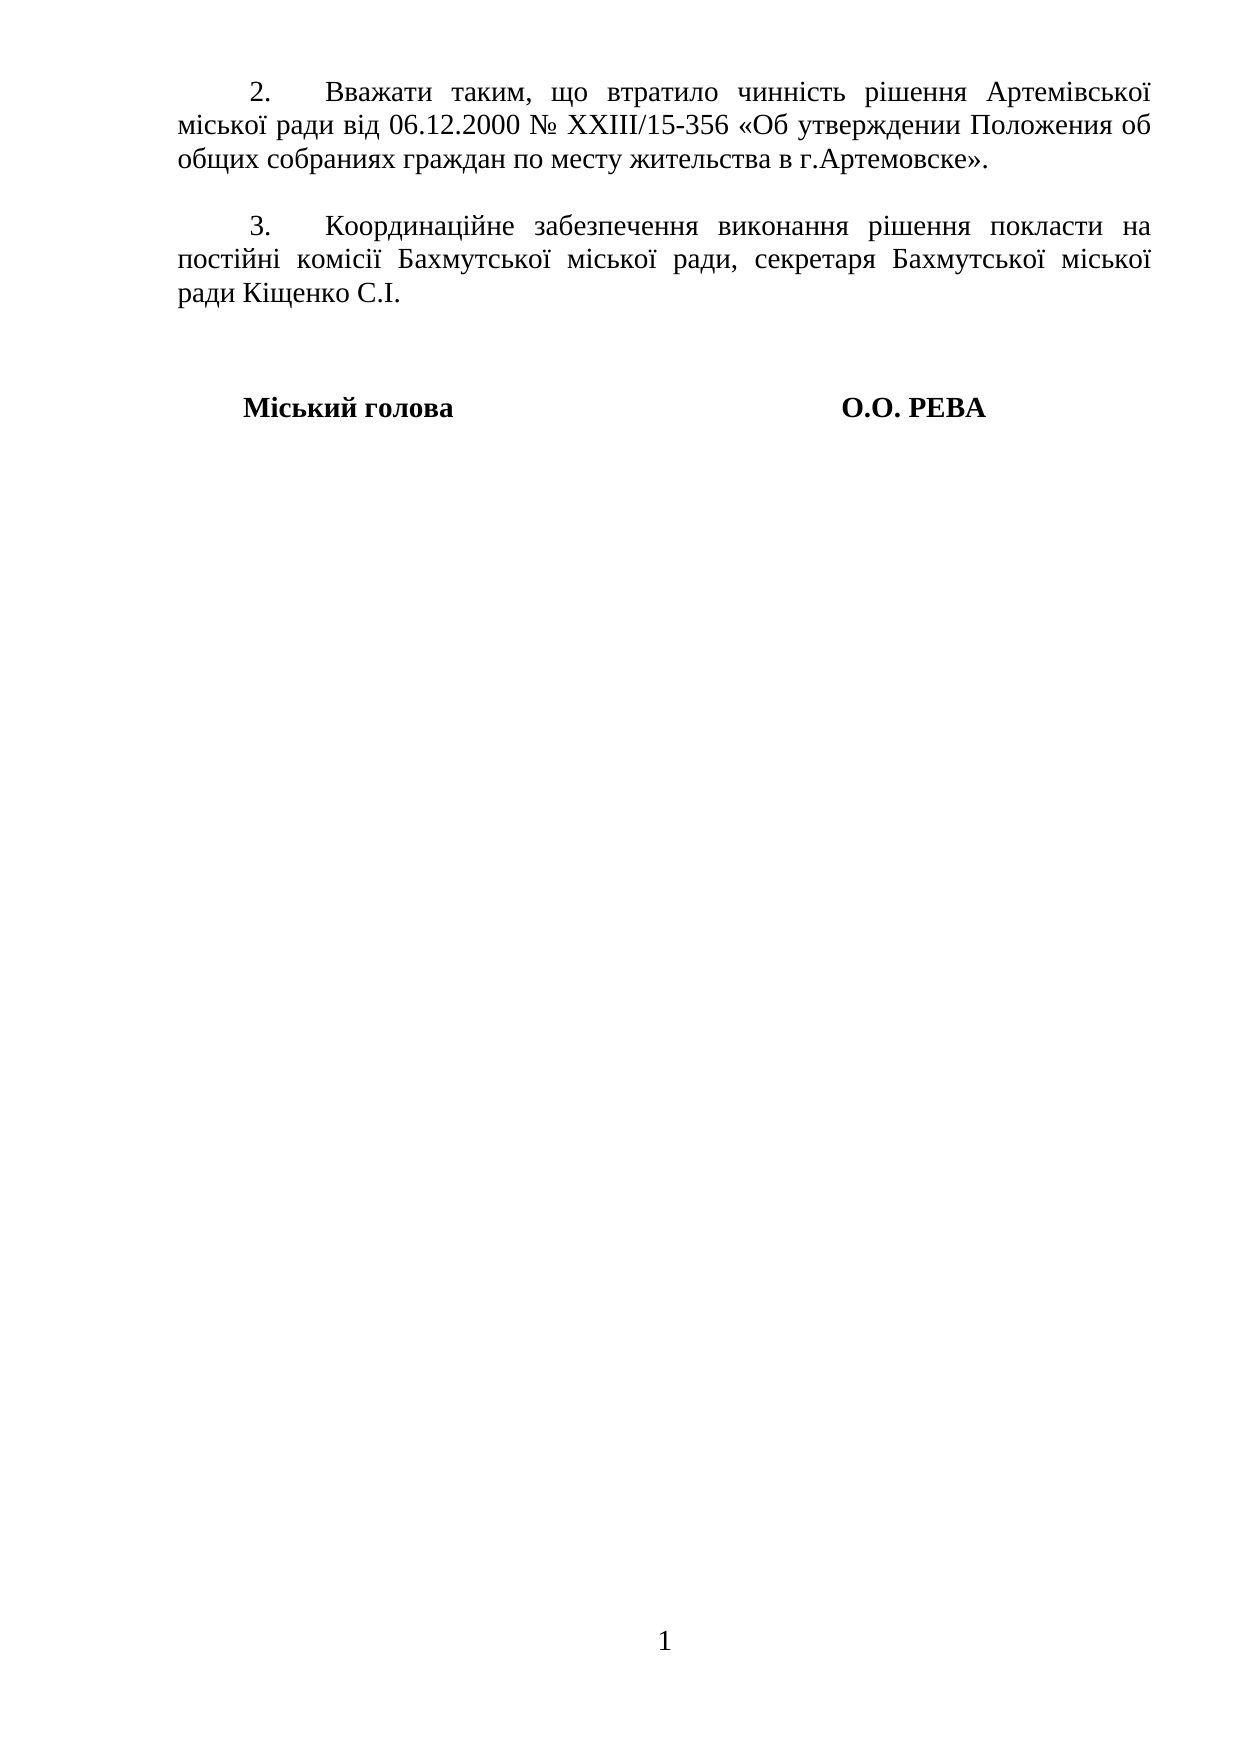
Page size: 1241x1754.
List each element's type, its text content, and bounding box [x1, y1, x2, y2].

text Міський голова О.О. РЕВА [177, 390, 1152, 423]
list Координаційне забезпечення виконання рішення покласти на постійні комісії Бахмутської міської ради, секретаря Бахмутської міської ради Кіщенко С.І. [177, 208, 1152, 309]
text 1 [177, 1623, 1152, 1657]
list Вважати таким, що втратило чинність рішення Артемівської міської ради від 06.12.2000 № XXIII/15-356 «Об утверждении Положения об общих собраниях граждан по месту жительства в г.Артемовске». [177, 74, 1152, 174]
